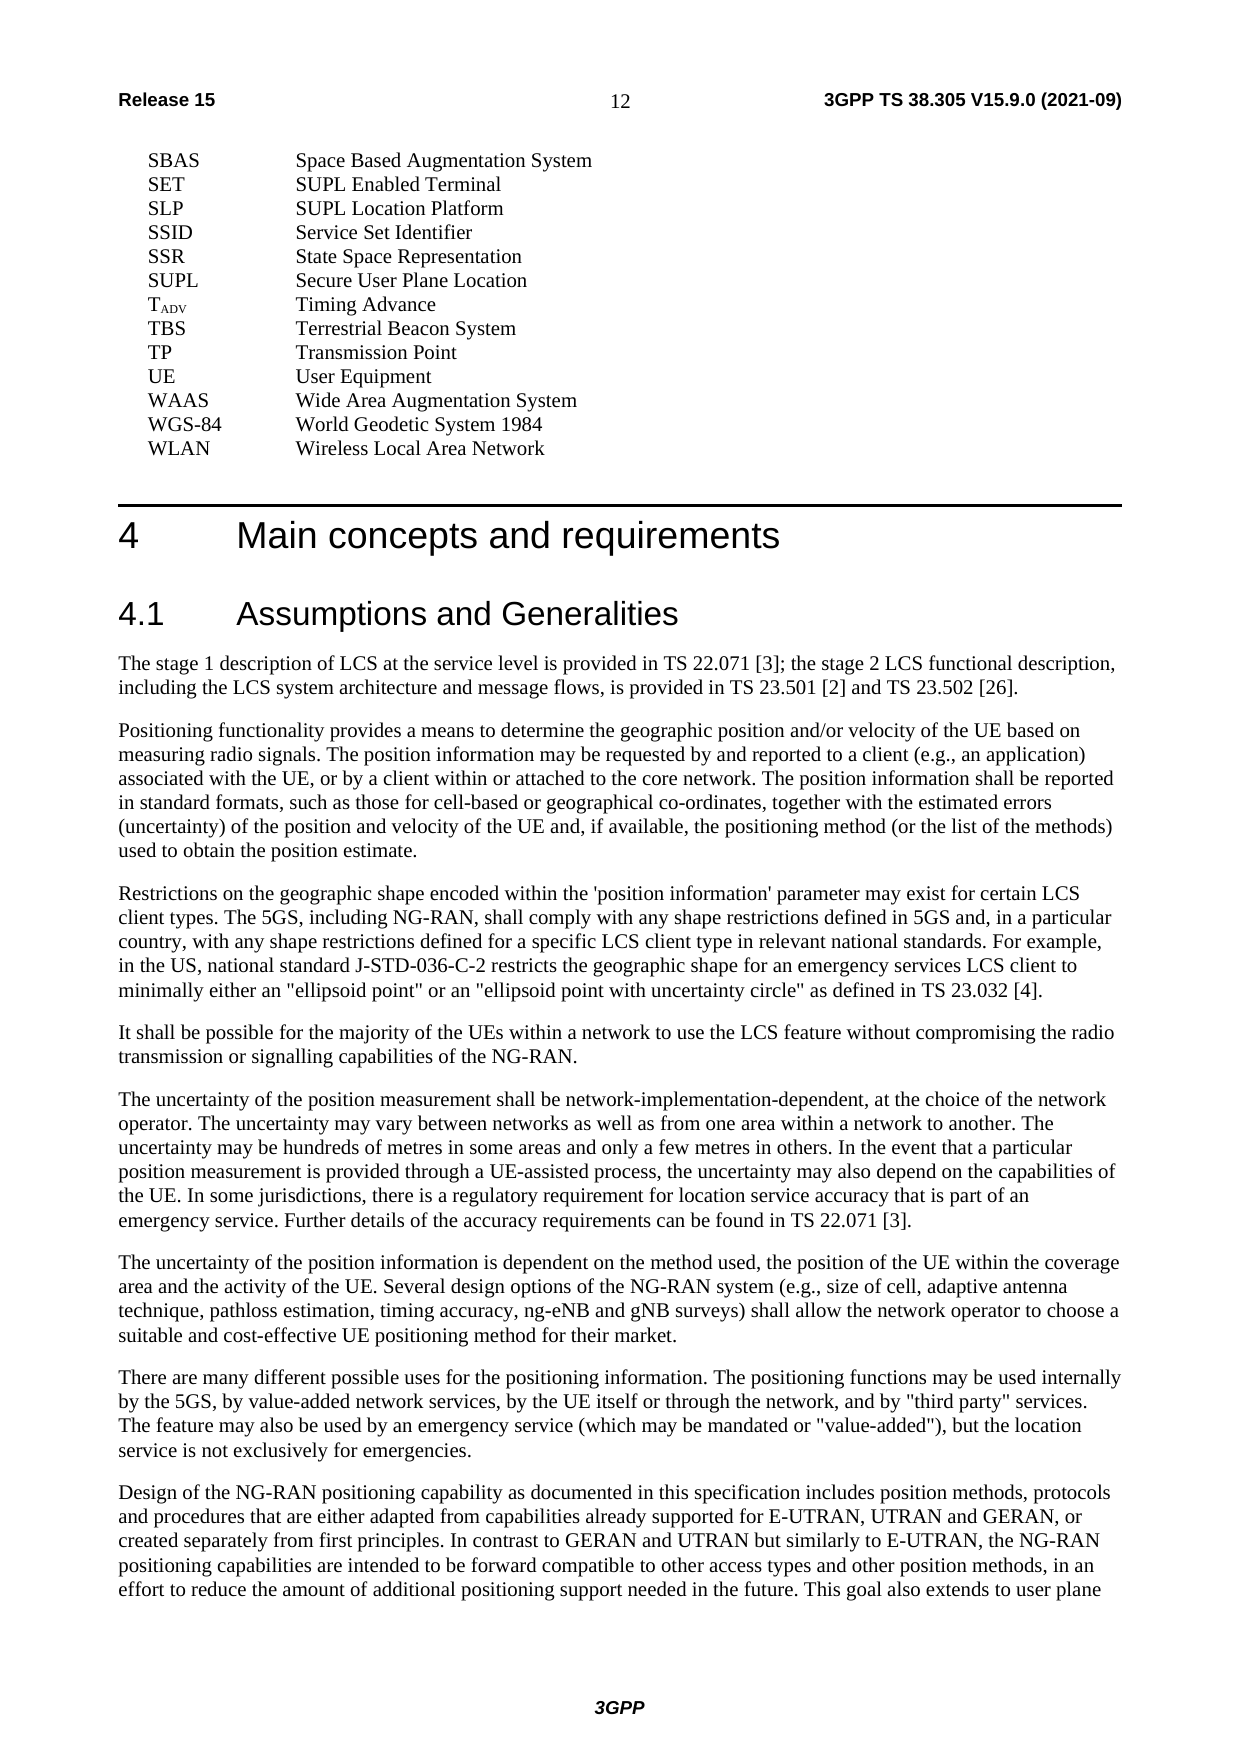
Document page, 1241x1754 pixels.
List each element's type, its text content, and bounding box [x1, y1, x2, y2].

text Positioning functionality provides a means to determine the geographic position and/or velocity of the UE based on measuring radio signals. The position information may be requested by and reported to a client (e.g., an application) associated with the UE, or by a client within or attached to the core network. The position information shall be reported in standard formats, such as those for cell-based or geographical co-ordinates, together with the estimated errors (uncertainty) of the position and velocity of the UE and, if available, the positioning method (or the list of the methods) used to obtain the position estimate. [118, 718, 1122, 862]
text UE User Equipment [148, 364, 1122, 388]
text It shall be possible for the majority of the UEs within a network to use the LCS feature without compromising the radio transmission or signalling capabilities of the NG-RAN. [118, 1020, 1122, 1068]
text WLAN Wireless Local Area Network [148, 436, 1122, 460]
text SSID Service Set Identifier [148, 220, 1122, 244]
text The uncertainty of the position information is dependent on the method used, the position of the UE within the coverage area and the activity of the UE. Several design options of the NG-RAN system (e.g., size of cell, adaptive antenna technique, pathloss estimation, timing accuracy, ng-eNB and gNB surveys) shall allow the network operator to choose a suitable and cost-effective UE positioning method for their market. [118, 1250, 1122, 1347]
subtitle 4 Main concepts and requirements [118, 507, 1122, 557]
subtitle 4.1 Assumptions and Generalities [118, 594, 1122, 632]
text SLP SUPL Location Platform [148, 196, 1122, 220]
text SSR State Space Representation [148, 244, 1122, 268]
text The stage 1 description of LCS at the service level is provided in TS 22.071 [3]; the stage 2 LCS functional description, including the LCS system architecture and message flows, is provided in TS 23.501 [2] and TS 23.502 [26]. [118, 651, 1122, 699]
text The uncertainty of the position measurement shall be network-implementation-dependent, at the choice of the network operator. The uncertainty may vary between networks as well as from one area within a network to another. The uncertainty may be hundreds of metres in some areas and only a few metres in others. In the event that a particular position measurement is provided through a UE-assisted process, the uncertainty may also depend on the capabilities of the UE. In some jurisdictions, there is a regulatory requirement for location service accuracy that is part of an emergency service. Further details of the accuracy requirements can be found in TS 22.071 [3]. [118, 1087, 1122, 1232]
text SET SUPL Enabled Terminal [148, 172, 1122, 196]
text WGS-84 World Geodetic System 1984 [148, 412, 1122, 436]
text TP Transmission Point [148, 340, 1122, 364]
text WAAS Wide Area Augmentation System [148, 388, 1122, 412]
text There are many different possible uses for the positioning information. The positioning functions may be used internally by the 5GS, by value-added network services, by the UE itself or through the network, and by "third party" services. The feature may also be used by an emergency service (which may be mandated or "value-added"), but the location service is not exclusively for emergencies. [118, 1365, 1122, 1462]
text TADV Timing Advance [148, 292, 1122, 316]
text SUPL Secure User Plane Location [148, 268, 1122, 292]
text TBS Terrestrial Beacon System [148, 316, 1122, 340]
text SBAS Space Based Augmentation System [148, 147, 1122, 172]
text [118, 1480, 1122, 1601]
text Restrictions on the geographic shape encoded within the 'position information' parameter may exist for certain LCS client types. The 5GS, including NG-RAN, shall comply with any shape restrictions defined in 5GS and, in a particular country, with any shape restrictions defined for a specific LCS client type in relevant national standards. For example, in the US, national standard J-STD-036-C-2 restricts the geographic shape for an emergency services LCS client to minimally either an "ellipsoid point" or an "ellipsoid point with uncertainty circle" as defined in TS 23.032 [4]. [118, 881, 1122, 1002]
